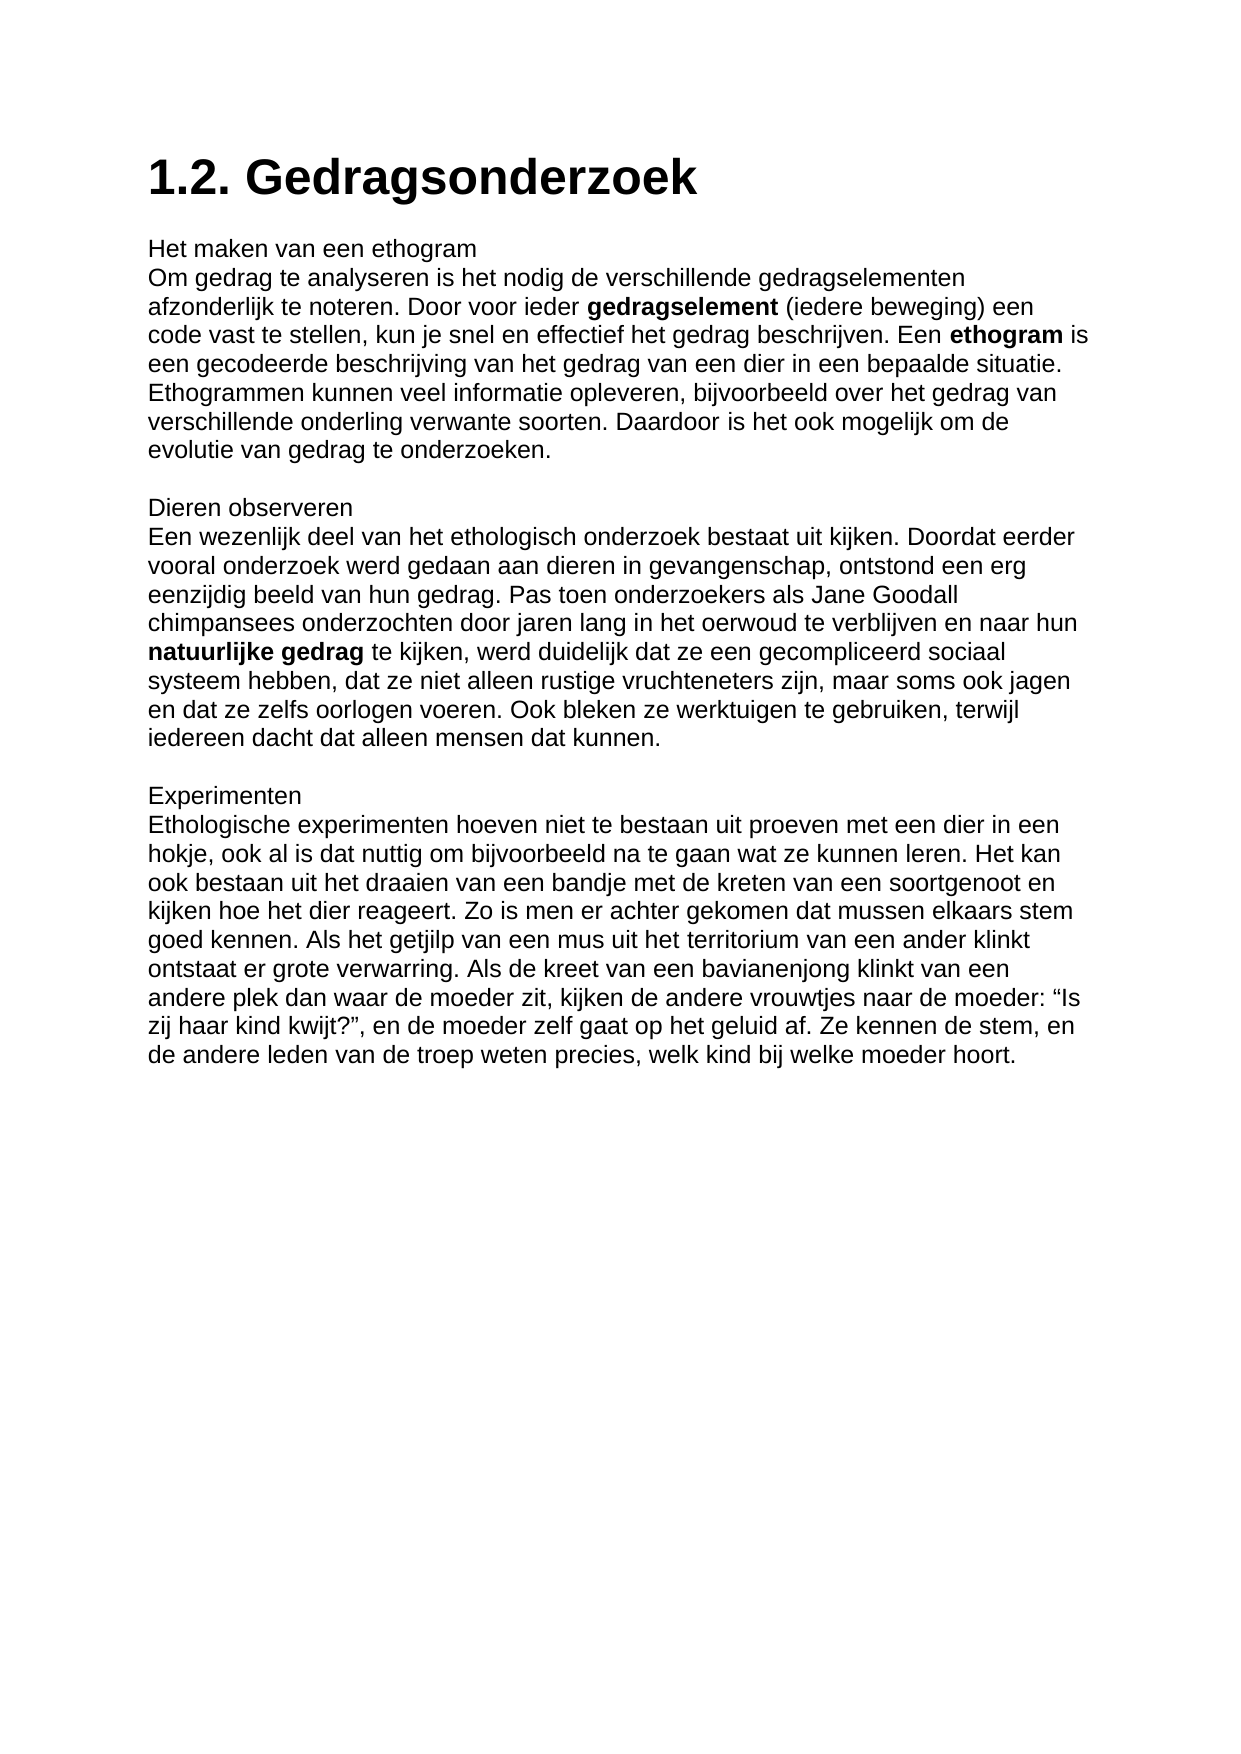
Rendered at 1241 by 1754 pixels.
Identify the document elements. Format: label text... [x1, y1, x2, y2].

text Dieren observeren Een wezenlijk deel van het ethologisch onderzoek bestaat uit kijken. Doordat eerder vooral onderzoek werd gedaan aan dieren in gevangenschap, ontstond een erg eenzijdig beeld van hun gedrag. Pas toen onderzoekers als Jane Goodall chimpansees onderzochten door jaren lang in het oerwoud te verblijven en naar hun natuurlijke gedrag te kijken, werd duidelijk dat ze een gecompliceerd sociaal systeem hebben, dat ze niet alleen rustige vruchteneters zijn, maar soms ook jagen en dat ze zelfs oorlogen voeren. Ook bleken ze werktuigen te gebruiken, terwijl iedereen dacht dat alleen mensen dat kunnen. [148, 493, 1093, 752]
text Het maken van een ethogram Om gedrag te analyseren is het nodig de verschillende gedragselementen afzonderlijk te noteren. Door voor ieder gedragselement (iedere beweging) een code vast te stellen, kun je snel en effectief het gedrag beschrijven. Een ethogram is een gecodeerde beschrijving van het gedrag van een dier in een bepaalde situatie. Ethogrammen kunnen veel informatie opleveren, bijvoorbeeld over het gedrag van verschillende onderling verwante soorten. Daardoor is het ook mogelijk om de evolutie van gedrag te onderzoeken. [148, 234, 1093, 464]
subtitle 1.2. Gedragsonderzoek [148, 148, 1093, 205]
text Experimenten Ethologische experimenten hoeven niet te bestaan uit proeven met een dier in een hokje, ook al is dat nuttig om bijvoorbeeld na te gaan wat ze kunnen leren. Het kan ook bestaan uit het draaien van een bandje met de kreten van een soortgenoot en kijken hoe het dier reageert. Zo is men er achter gekomen dat mussen elkaars stem goed kennen. Als het getjilp van een mus uit het territorium van een ander klinkt ontstaat er grote verwarring. Als de kreet van een bavianenjong klinkt van een andere plek dan waar de moeder zit, kijken de andere vrouwtjes naar de moeder: “Is zij haar kind kwijt?”, en de moeder zelf gaat op het geluid af. Ze kennen de stem, en de andere leden van de troep weten precies, welk kind bij welke moeder hoort. [148, 781, 1093, 1069]
